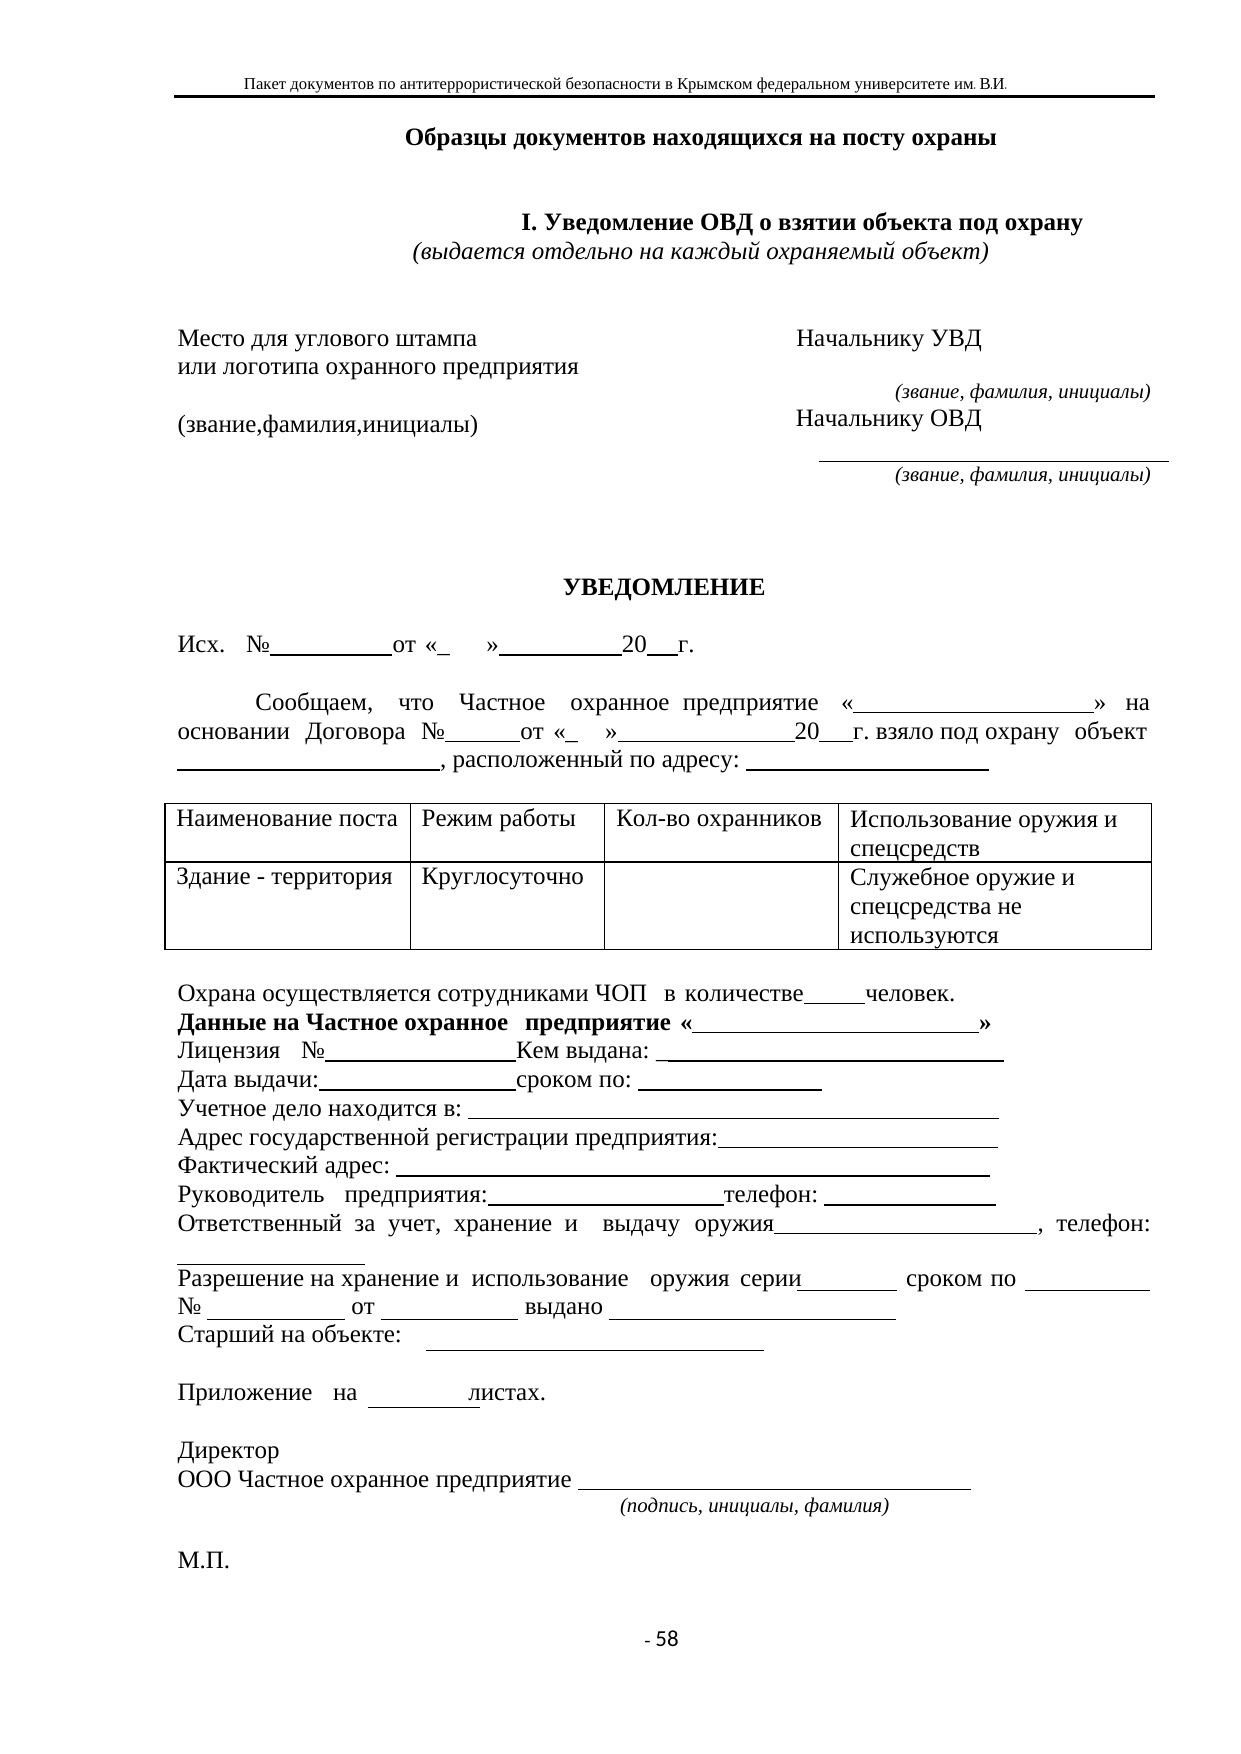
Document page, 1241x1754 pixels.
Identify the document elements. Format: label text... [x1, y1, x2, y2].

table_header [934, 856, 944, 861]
text Директор [177, 1435, 1150, 1464]
text (подпись, инициалы, фамилия) [620, 1492, 1150, 1517]
text № от выдано [177, 1291, 1150, 1320]
text УВЕДОМЛЕНИЕ [330, 572, 998, 601]
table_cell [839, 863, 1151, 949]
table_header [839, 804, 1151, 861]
text (выдается отдельно на каждый охраняемый объект) [412, 236, 1150, 265]
text , расположенный по адресу: [177, 744, 1150, 773]
text ООО Частное охранное предприятие [177, 1464, 1150, 1492]
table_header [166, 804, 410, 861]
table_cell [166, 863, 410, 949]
text Приложение на листах. [177, 1377, 1150, 1406]
text Разрешение на хранение и использование оружия серии сроком по [177, 1262, 1150, 1291]
text М.П. [177, 1545, 1150, 1574]
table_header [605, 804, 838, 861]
text Ответственный за учет, хранение и выдачу оружия , телефон: [177, 1208, 1184, 1237]
text Охрана осуществляется сотрудниками ЧОП в количестве человек. Данные на Частное охранное предприятие « » Лицензия № Кем выдана: _ Дата выдачи: сроком по: [177, 978, 1000, 1093]
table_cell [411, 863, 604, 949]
text Учетное дело находится в: Адрес государственной регистрации предприятия: Фактический адрес: Руководитель предприятия: телефон: [177, 1093, 999, 1208]
text Старший на объекте: [177, 1320, 1150, 1349]
text Образцы документов находящихся на посту охраны [403, 122, 998, 150]
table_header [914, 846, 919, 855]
list Уведомление ОВД о взятии объекта под охрану [420, 208, 1184, 236]
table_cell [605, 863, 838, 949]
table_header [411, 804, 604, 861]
text Сообщаем, что Частное охранное предприятие « » на основании Договора № от «_ » 20 г. взяло под охрану объект [177, 687, 1150, 744]
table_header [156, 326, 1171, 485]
text Исх. № от «_ » 20 г. [177, 629, 1150, 658]
